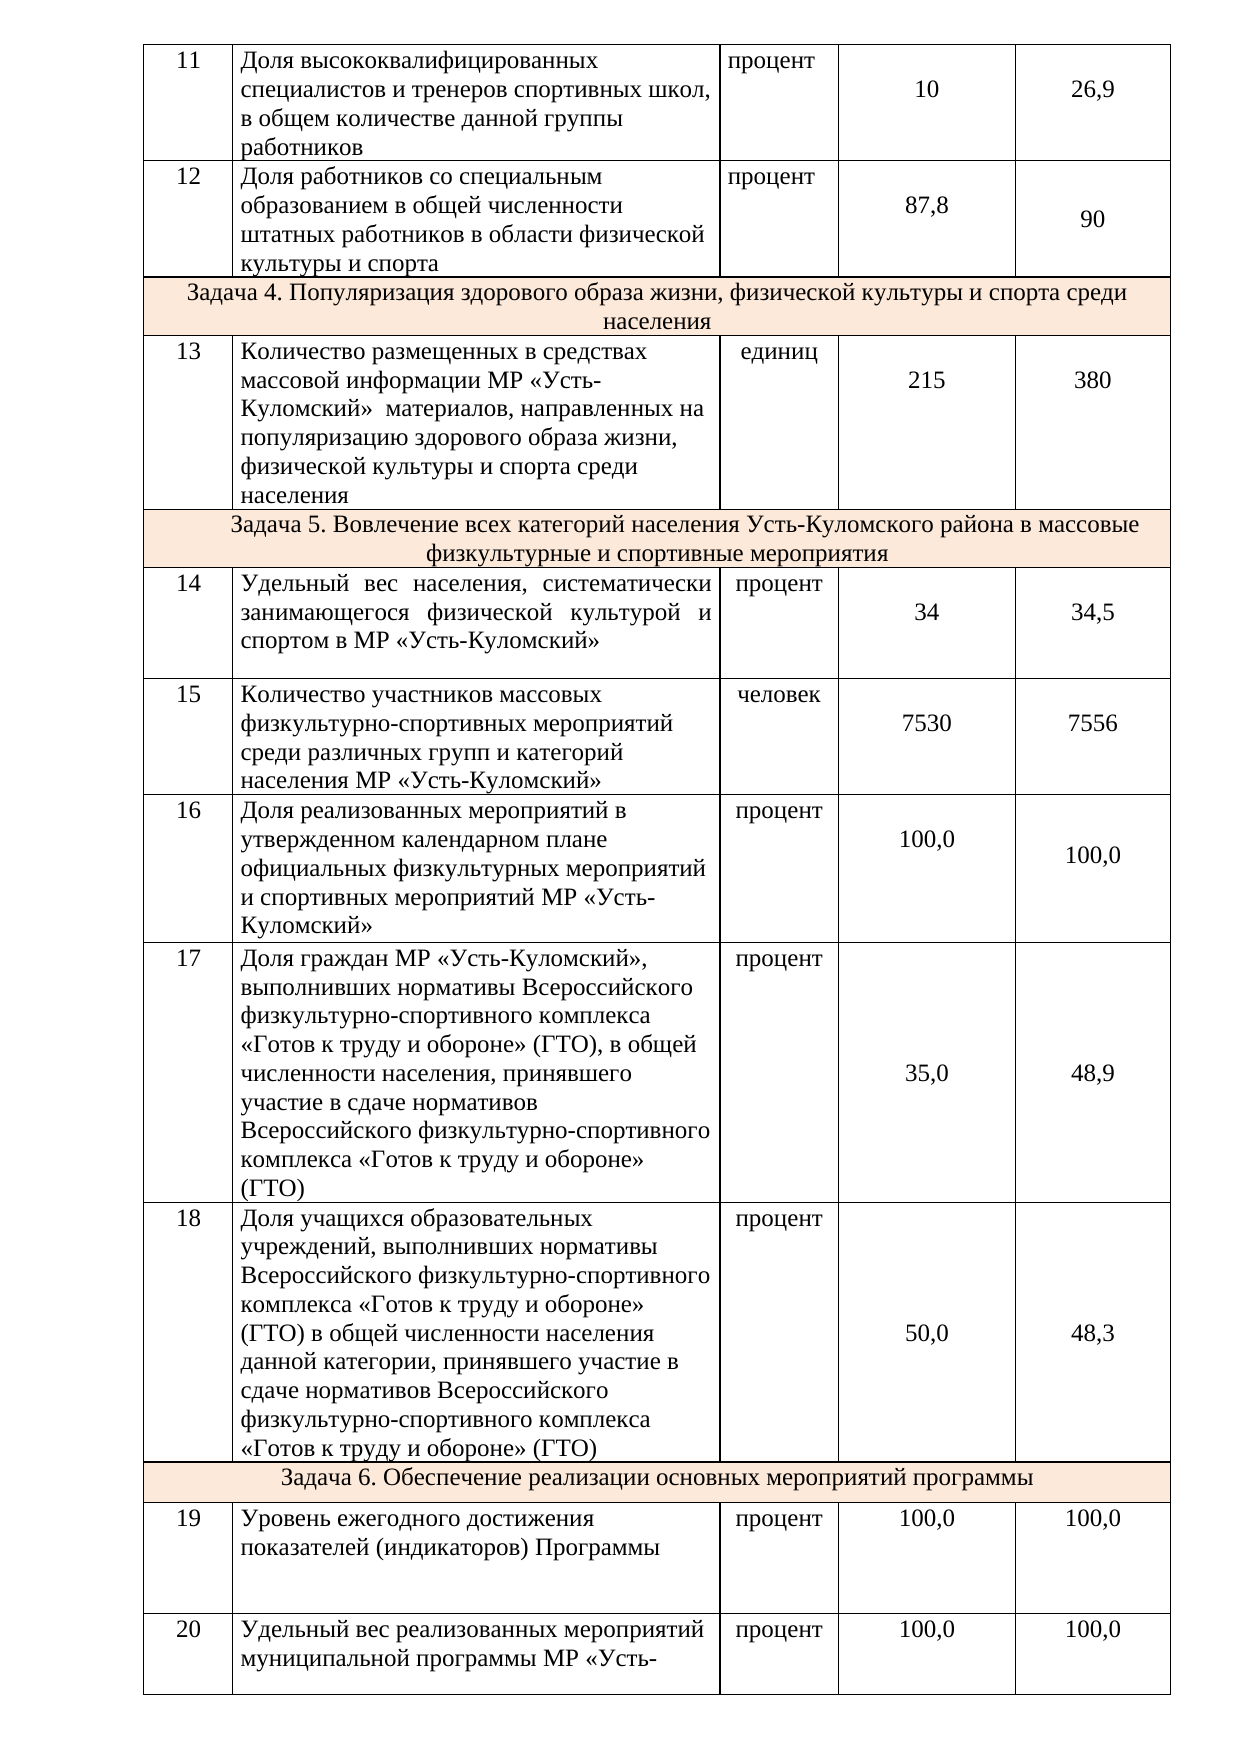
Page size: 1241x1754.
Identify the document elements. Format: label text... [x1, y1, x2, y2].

table_cell Количество размещенных в средствах массовой информации МР «Усть-Куломский» материалов, направленных на популяризацию здорового образа жизни, физической культуры и спорта среди населения [233, 336, 719, 508]
table_cell процент [721, 795, 838, 942]
table_cell процент [721, 568, 838, 678]
table_cell Задача 4. Популяризация здорового образа жизни, физической культуры и спорта среди населения [144, 278, 1170, 335]
table_cell 87,8 [839, 161, 1015, 276]
table_cell Доля высококвалифицированных специалистов и тренеров спортивных школ, в общем количестве данной группы работников [233, 45, 719, 160]
table_cell 26,9 [1016, 45, 1170, 160]
table_cell 12 [144, 161, 232, 276]
table_cell Количество участников массовых физкультурно-спортивных мероприятий среди различных групп и категорий населения МР «Усть-Куломский» [233, 679, 719, 794]
table_cell 11 [144, 45, 232, 160]
table_cell Доля учащихся образовательных учреждений, выполнивших нормативы Всероссийского физкультурно-спортивного комплекса «Готов к труду и обороне» (ГТО) в общей численности населения данной категории, принявшего участие в сдаче нормативов Всероссийского физкультурно-спортивного комплекса «Готов к труду и обороне» (ГТО) [233, 1203, 719, 1461]
table_cell Уровень ежегодного достижения показателей (индикаторов) Программы [233, 1503, 719, 1613]
table_cell 7530 [839, 679, 1015, 794]
table_cell 100,0 [1016, 1614, 1170, 1694]
table_cell 48,9 [1016, 943, 1170, 1202]
table_cell 18 [144, 1203, 232, 1461]
table_cell 380 [1016, 336, 1170, 508]
table_cell 7556 [1016, 679, 1170, 794]
table_cell Доля граждан МР «Усть-Куломский», выполнивших нормативы Всероссийского физкультурно-спортивного комплекса «Готов к труду и обороне» (ГТО), в общей численности населения, принявшего участие в сдаче нормативов Всероссийского физкультурно-спортивного комплекса «Готов к труду и обороне» (ГТО) [233, 943, 719, 1202]
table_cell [233, 1614, 719, 1694]
table_cell 20 [144, 1614, 232, 1694]
table_cell 48,3 [1016, 1203, 1170, 1461]
table_cell 13 [144, 336, 232, 508]
table_cell 100,0 [839, 1614, 1015, 1694]
table_cell 34,5 [1016, 568, 1170, 678]
table_cell Доля работников со специальным образованием в общей численности штатных работников в области физической культуры и спорта [233, 161, 719, 276]
table_cell 90 [1016, 161, 1170, 276]
table_cell 16 [144, 795, 232, 942]
table_cell Удельный вес населения, систематически занимающегося физической культурой и спортом в МР «Усть-Куломский» [233, 568, 719, 678]
table_cell 34 [839, 568, 1015, 678]
table_cell 14 [144, 568, 232, 678]
table_cell 100,0 [1016, 1503, 1170, 1613]
table_cell 19 [144, 1503, 232, 1613]
table_cell единиц [721, 336, 838, 508]
table_cell 17 [144, 943, 232, 1202]
table_cell Доля реализованных мероприятий в утвержденном календарном плане официальных физкультурных мероприятий и спортивных мероприятий МР «Усть-Куломский» [233, 795, 719, 942]
table_cell процент [721, 1503, 838, 1613]
table_cell 100,0 [839, 1503, 1015, 1613]
table_cell процент [721, 943, 838, 1202]
table_cell процент [721, 161, 838, 276]
table_cell 10 [839, 45, 1015, 160]
table_cell Задача 5. Вовлечение всех категорий населения Усть-Куломского района в массовые физкультурные и спортивные мероприятия [144, 510, 1170, 567]
table_cell 100,0 [839, 795, 1015, 942]
table_cell 50,0 [839, 1203, 1015, 1461]
table_cell Задача 6. Обеспечение реализации основных мероприятий программы [144, 1463, 1170, 1502]
table_cell 15 [144, 679, 232, 794]
table_cell процент [721, 1614, 838, 1694]
table_cell 100,0 [1016, 795, 1170, 942]
table_cell 35,0 [839, 943, 1015, 1202]
table_cell процент [721, 45, 838, 160]
table_cell процент [721, 1203, 838, 1461]
table_cell человек [721, 679, 838, 794]
table_cell 215 [839, 336, 1015, 508]
